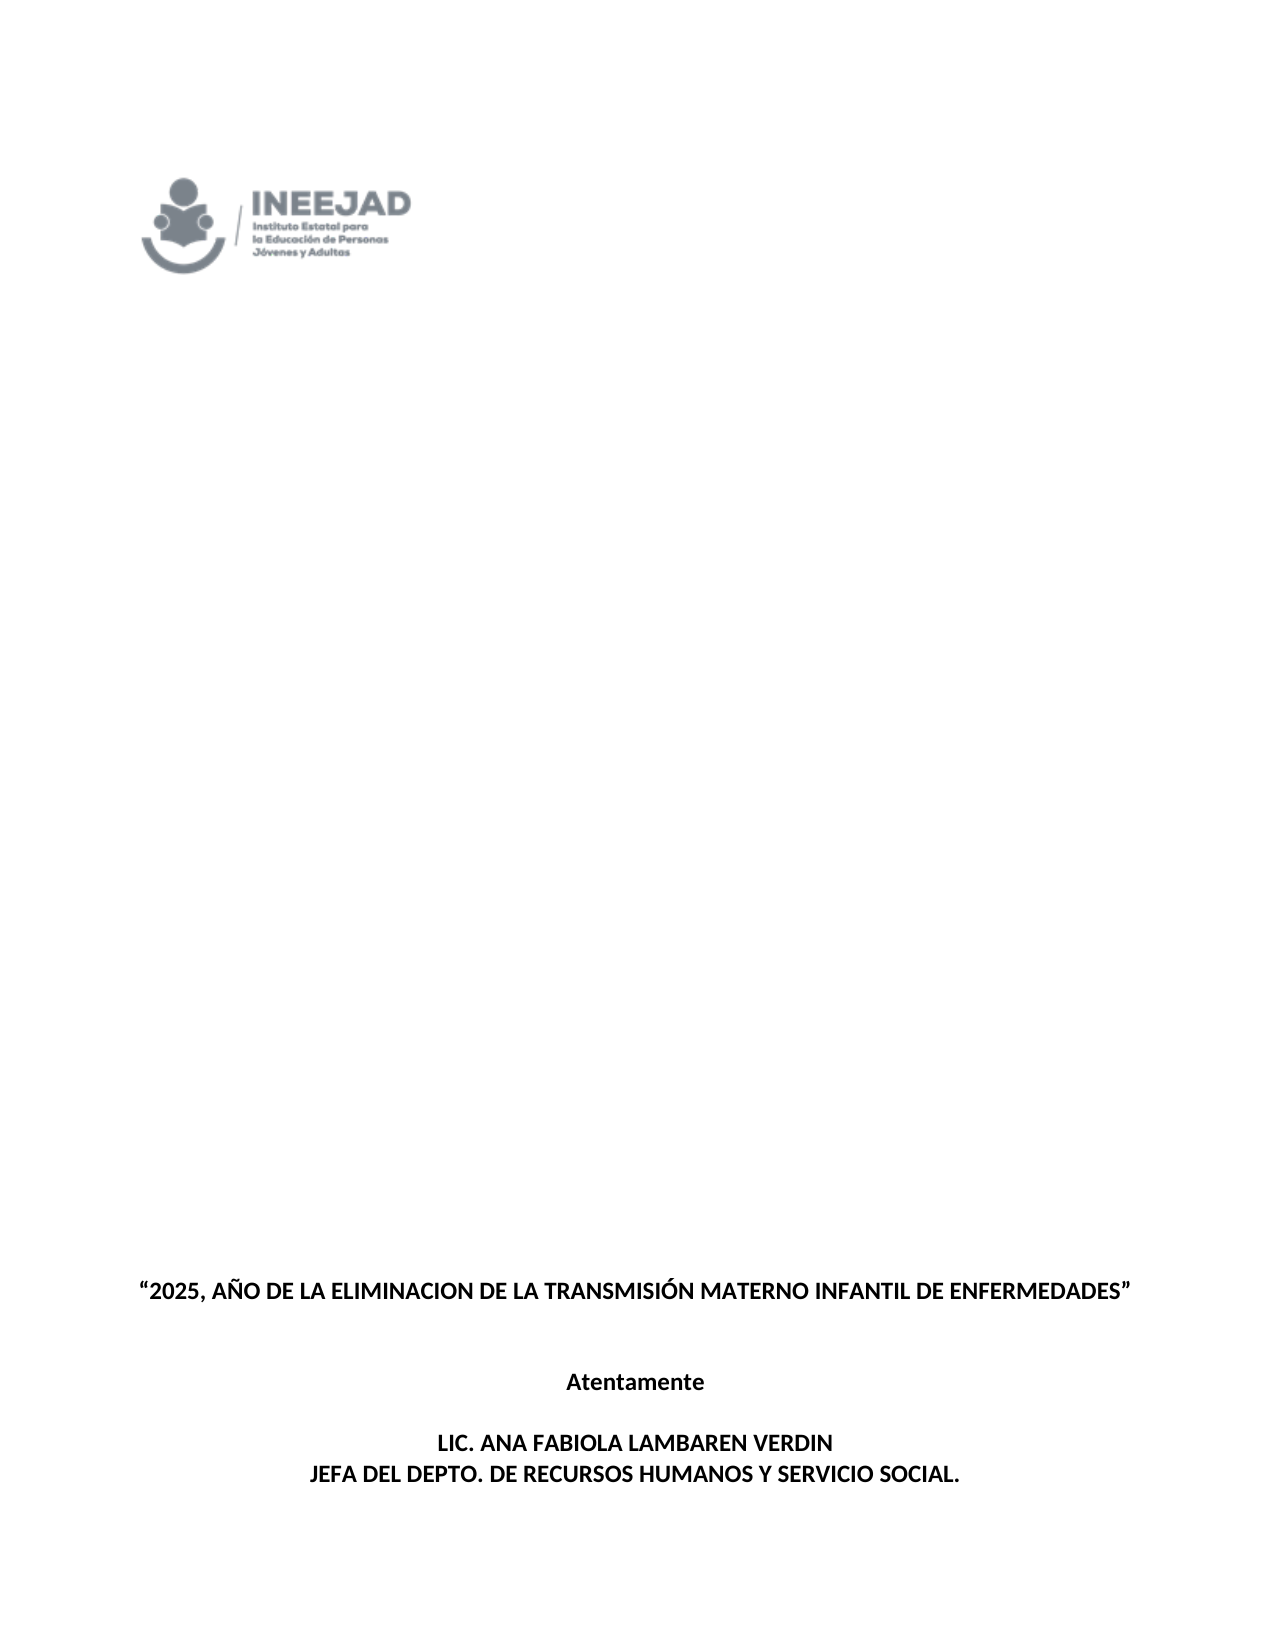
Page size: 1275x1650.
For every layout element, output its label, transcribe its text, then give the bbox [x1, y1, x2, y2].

picture [81, 103, 1275, 1276]
text LIC. ANA FABIOLA LAMBAREN VERDIN [81, 1428, 1189, 1458]
text JEFA DEL DEPTO. DE RECURSOS HUMANOS Y SERVICIO SOCIAL. [81, 1458, 1189, 1489]
text Atentamente [81, 1367, 1189, 1397]
text “2025, AÑO DE LA ELIMINACION DE LA TRANSMISIÓN MATERNO INFANTIL DE ENFERMEDADES” [81, 1276, 1189, 1306]
